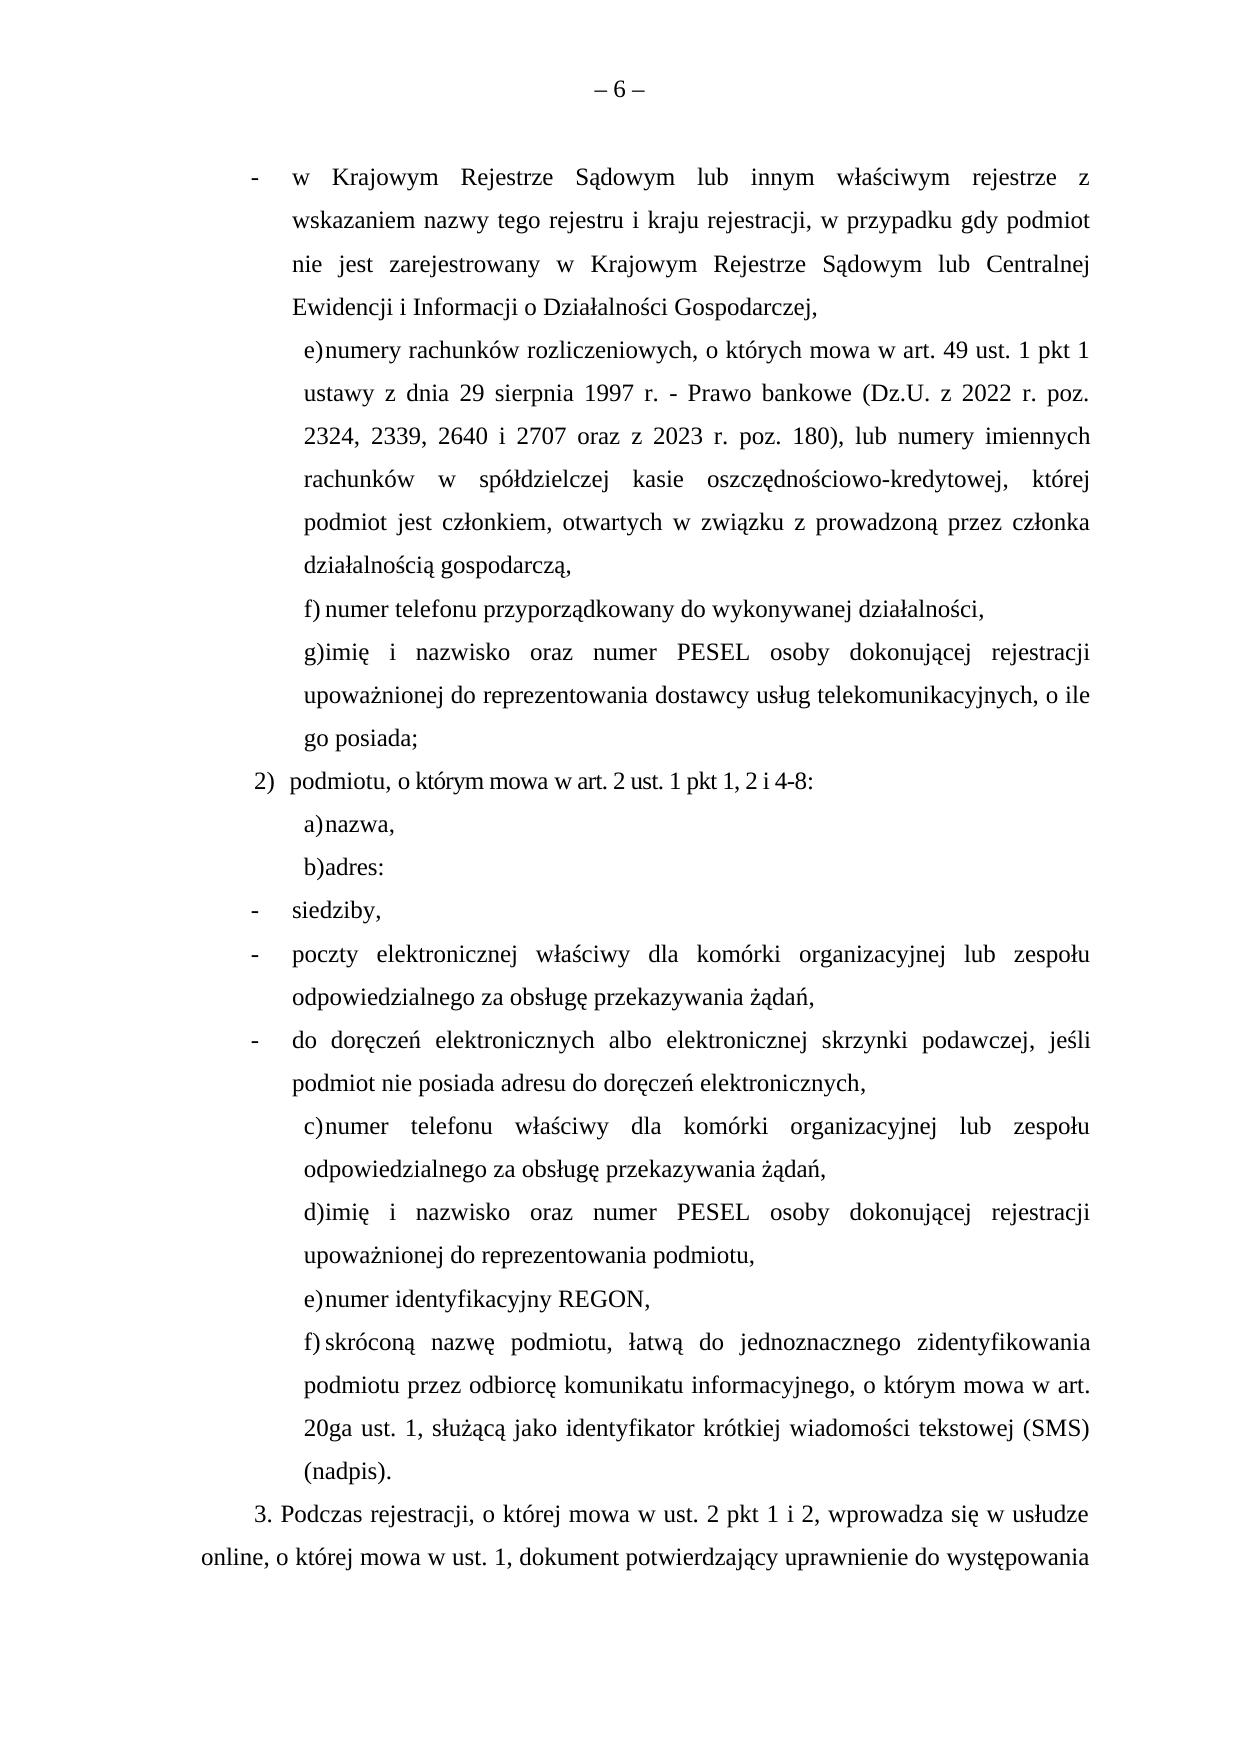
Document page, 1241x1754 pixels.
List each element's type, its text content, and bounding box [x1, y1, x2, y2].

text b) adres: [304, 852, 1091, 881]
text f) numer telefonu przyporządkowany do wykonywanej działalności, [304, 594, 1091, 622]
text e) numer identyfikacyjny REGON, [304, 1284, 1091, 1312]
text c) numer telefonu właściwy dla komórki organizacyjnej lub zespołu odpowiedzialnego za obsługę przekazywania żądań, [304, 1111, 1091, 1183]
text - poczty elektronicznej właściwy dla komórki organizacyjnej lub zespołu odpowiedzialnego za obsługę przekazywania żądań, [251, 939, 1091, 1011]
text a) nazwa, [304, 809, 1091, 838]
text - do doręczeń elektronicznych albo elektronicznej skrzynki podawczej, jeśli podmiot nie posiada adresu do doręczeń elektronicznych, [251, 1025, 1091, 1097]
text f) skróconą nazwę podmiotu, łatwą do jednoznacznego zidentyfikowania podmiotu przez odbiorcę komunikatu informacyjnego, o którym mowa w art. 20ga ust. 1, służącą jako identyfikator krótkiej wiadomości tekstowej (SMS) (nadpis). [304, 1327, 1091, 1485]
text - w Krajowym Rejestrze Sądowym lub innym właściwym rejestrze z wskazaniem nazwy tego rejestru i kraju rejestracji, w przypadku gdy podmiot nie jest zarejestrowany w Krajowym Rejestrze Sądowym lub Centralnej Ewidencji i Informacji o Działalności Gospodarczej, [251, 162, 1091, 321]
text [201, 1499, 1091, 1571]
text g) imię i nazwisko oraz numer PESEL osoby dokonującej rejestracji upoważnionej do reprezentowania dostawcy usług telekomunikacyjnych, o ile go posiada; [304, 637, 1091, 752]
text 2) podmiotu, o którym mowa w art. 2 ust. 1 pkt 1, 2 i 4-8: [254, 766, 1091, 795]
text e) numery rachunków rozliczeniowych, o których mowa w art. 49 ust. 1 pkt 1 ustawy z dnia 29 sierpnia 1997 r. - Prawo bankowe (Dz.U. z 2022 r. poz. 2324, 2339, 2640 i 2707 oraz z 2023 r. poz. 180), lub numery imiennych rachunków w spółdzielczej kasie oszczędnościowo-kredytowej, której podmiot jest członkiem, otwartych w związku z prowadzoną przez członka działalnością gospodarczą, [304, 335, 1091, 579]
text d) imię i nazwisko oraz numer PESEL osoby dokonującej rejestracji upoważnionej do reprezentowania podmiotu, [304, 1197, 1091, 1269]
text - siedziby, [251, 896, 1091, 924]
